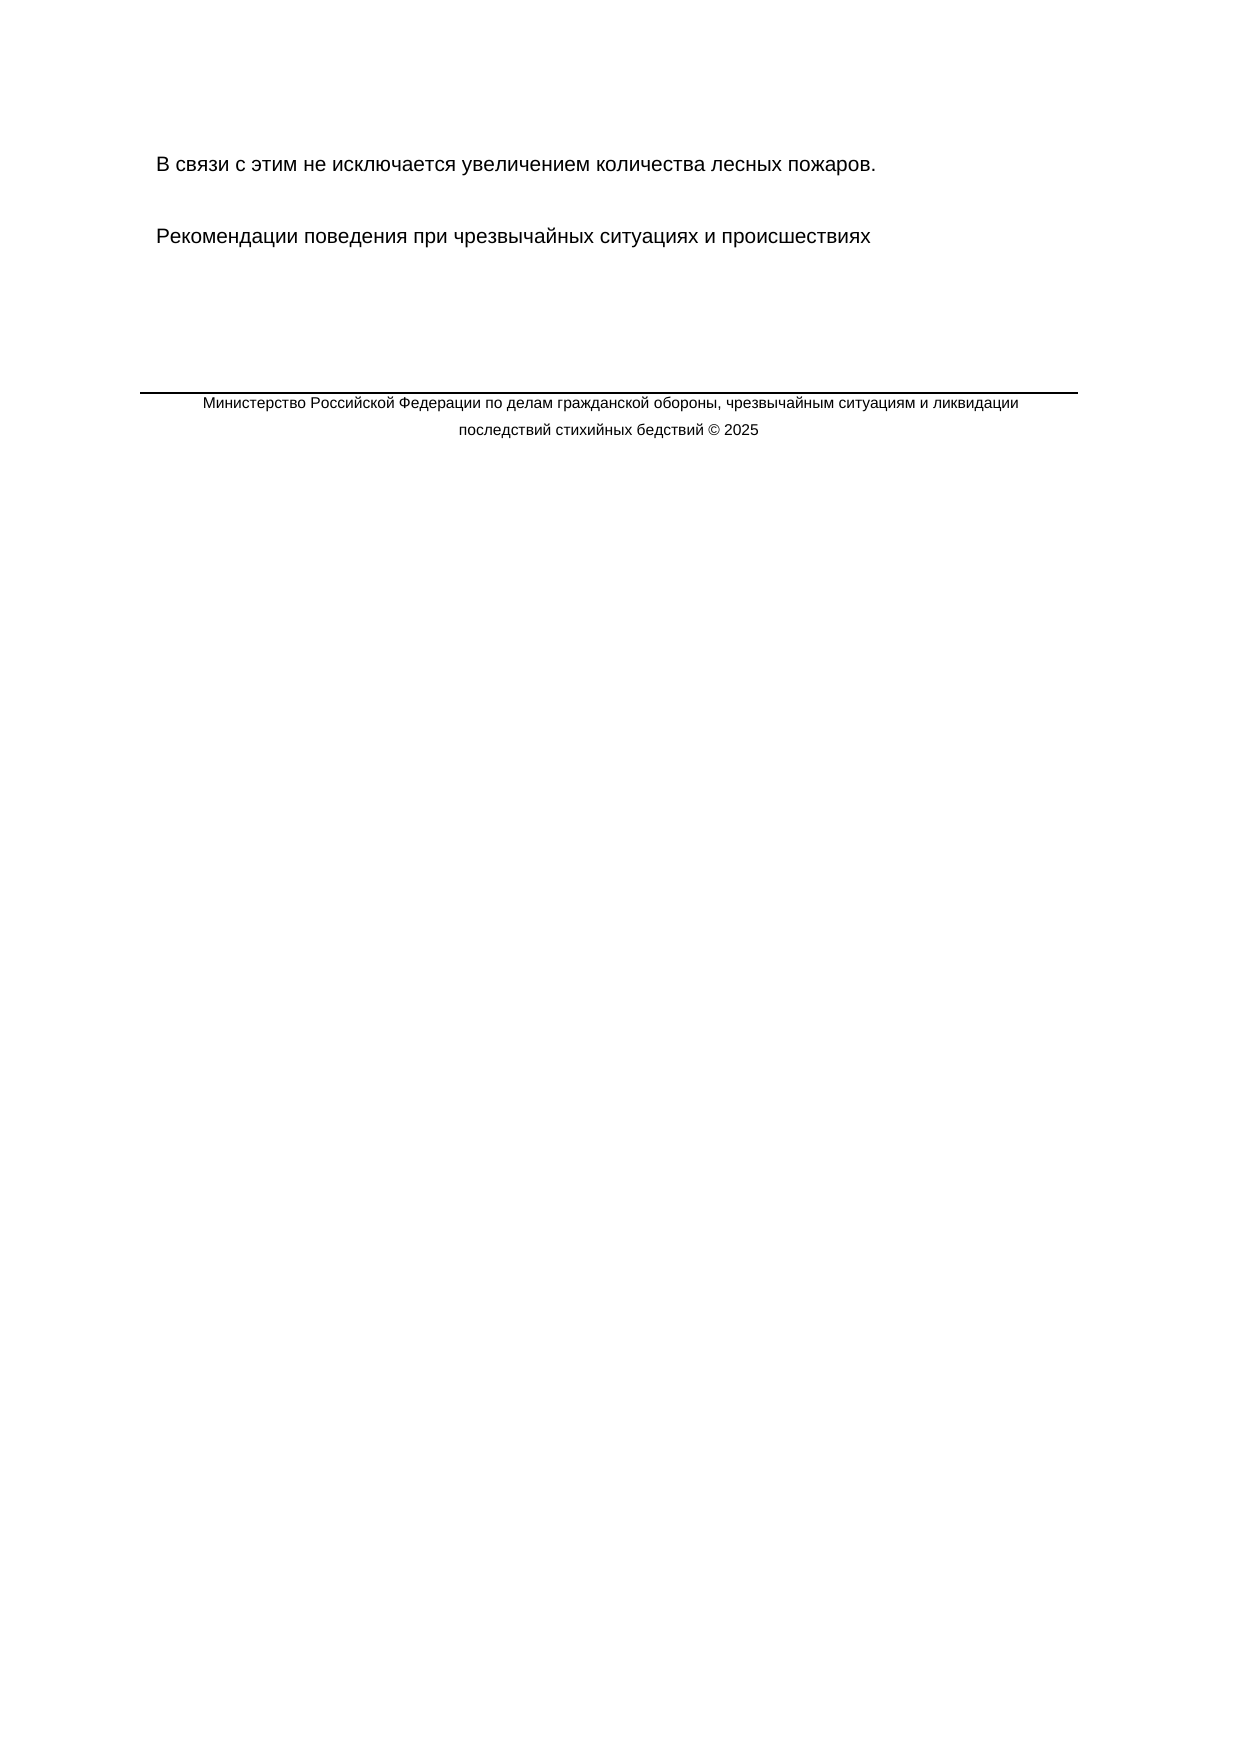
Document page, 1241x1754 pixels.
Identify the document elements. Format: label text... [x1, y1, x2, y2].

table_cell Министерство Российской Федерации по делам гражданской обороны, чрезвычайным ситуациям и ликвидации последствий стихийных бедствий © 2025 [140, 394, 1078, 476]
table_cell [140, 150, 1078, 392]
